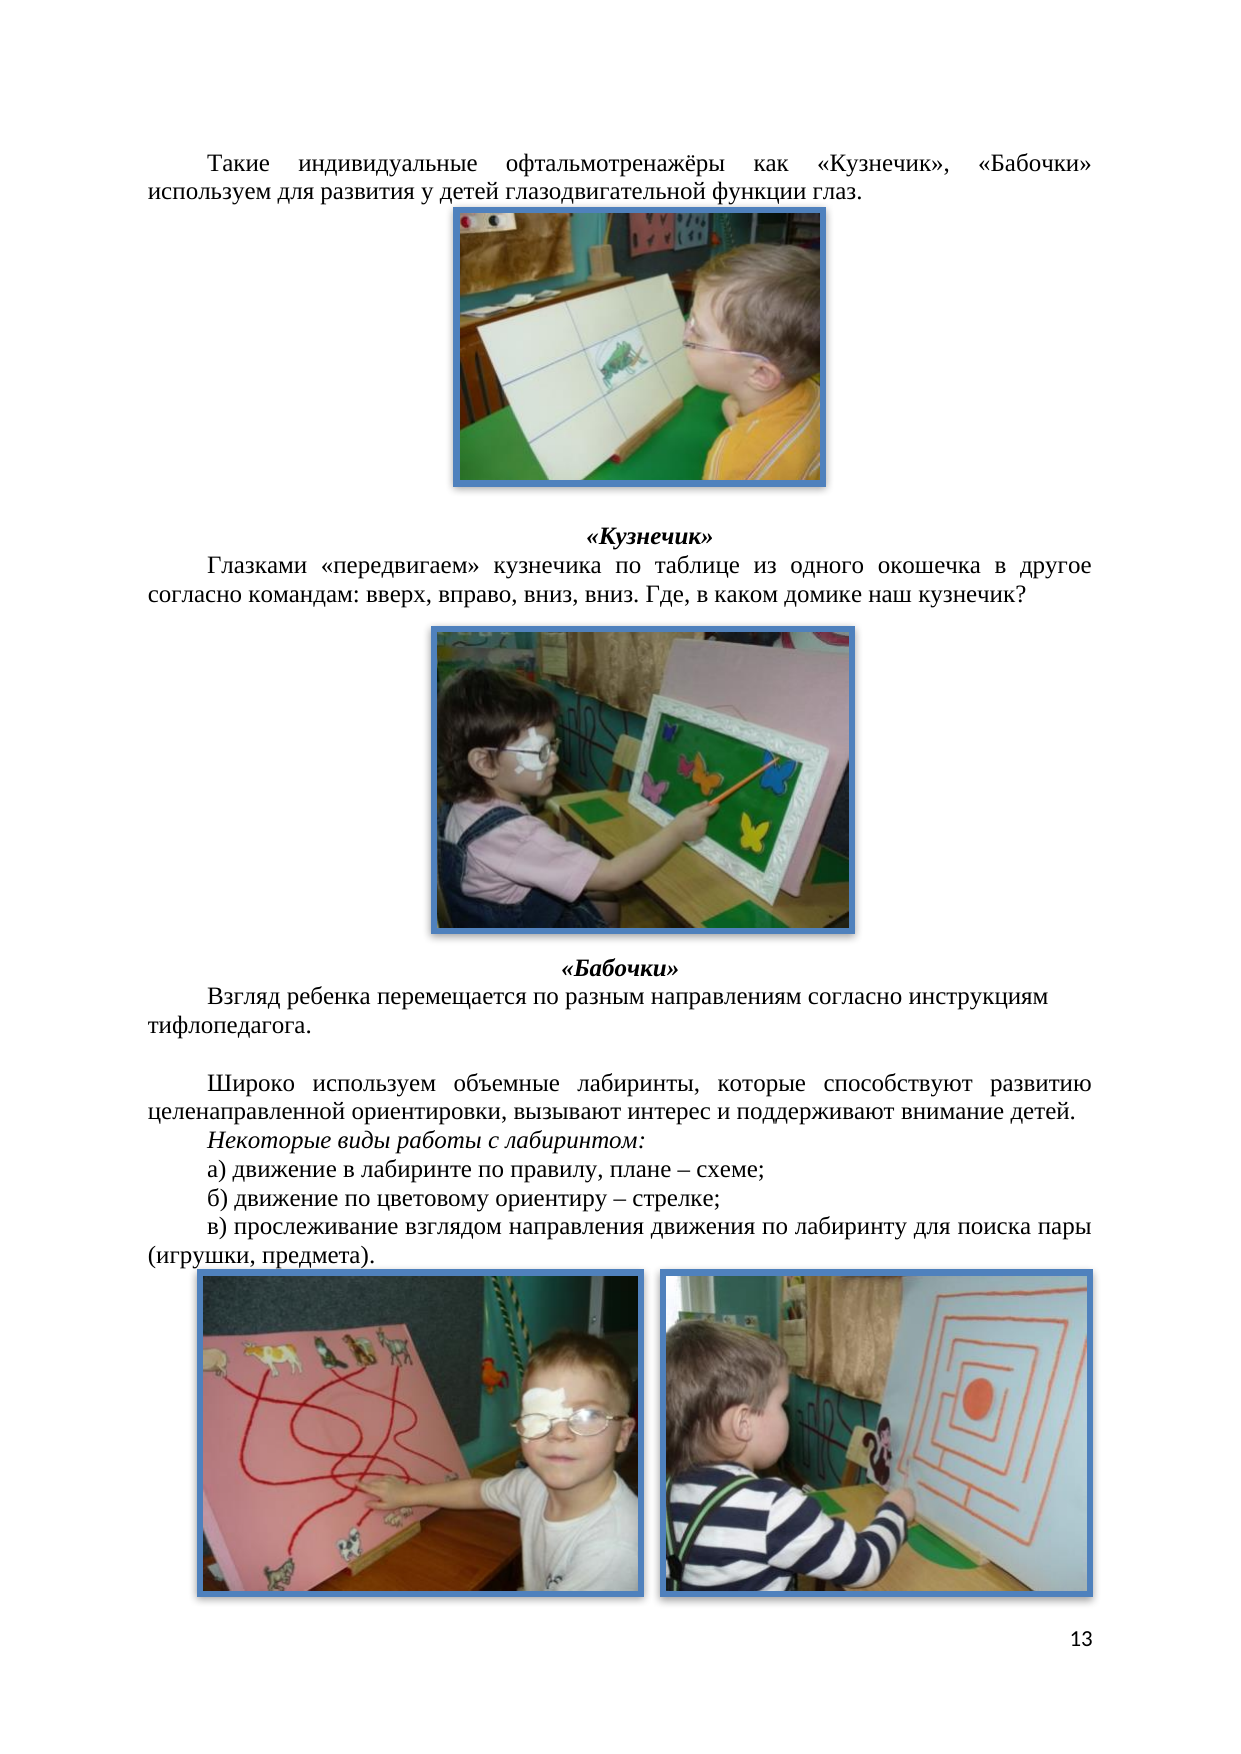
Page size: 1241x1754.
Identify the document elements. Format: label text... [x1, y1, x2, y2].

text «Кузнечик» [148, 521, 1092, 550]
picture [203, 1276, 638, 1591]
picture [666, 1276, 1087, 1591]
text Взгляд ребенка перемещается по разным направлениям согласно инструкциям тифлопедагога. [148, 981, 1092, 1039]
picture [460, 213, 820, 480]
text б) движение по цветовому ориентиру – стрелке; [148, 1183, 1092, 1211]
text Широко используем объемные лабиринты, которые способствуют развитию целенаправленной ориентировки, вызывают интерес и поддерживают внимание детей. [148, 1068, 1092, 1125]
picture [437, 632, 849, 928]
text Такие индивидуальные офтальмотренажёры как «Кузнечик», «Бабочки» используем для развития у детей глазодвигательной функции глаз. [148, 148, 1092, 205]
text Глазками «передвигаем» кузнечика по таблице из одного окошечка в другое согласно командам: вверх, вправо, вниз, вниз. Где, в каком домике наш кузнечик? [148, 550, 1092, 608]
text а) движение в лабиринте по правилу, плане – схеме; [148, 1154, 1092, 1183]
text «Бабочки» [148, 953, 1092, 981]
text Некоторые виды работы с лабиринтом: [148, 1125, 1092, 1154]
text в) прослеживание взглядом направления движения по лабиринту для поиска пары (игрушки, предмета). [148, 1211, 1092, 1269]
